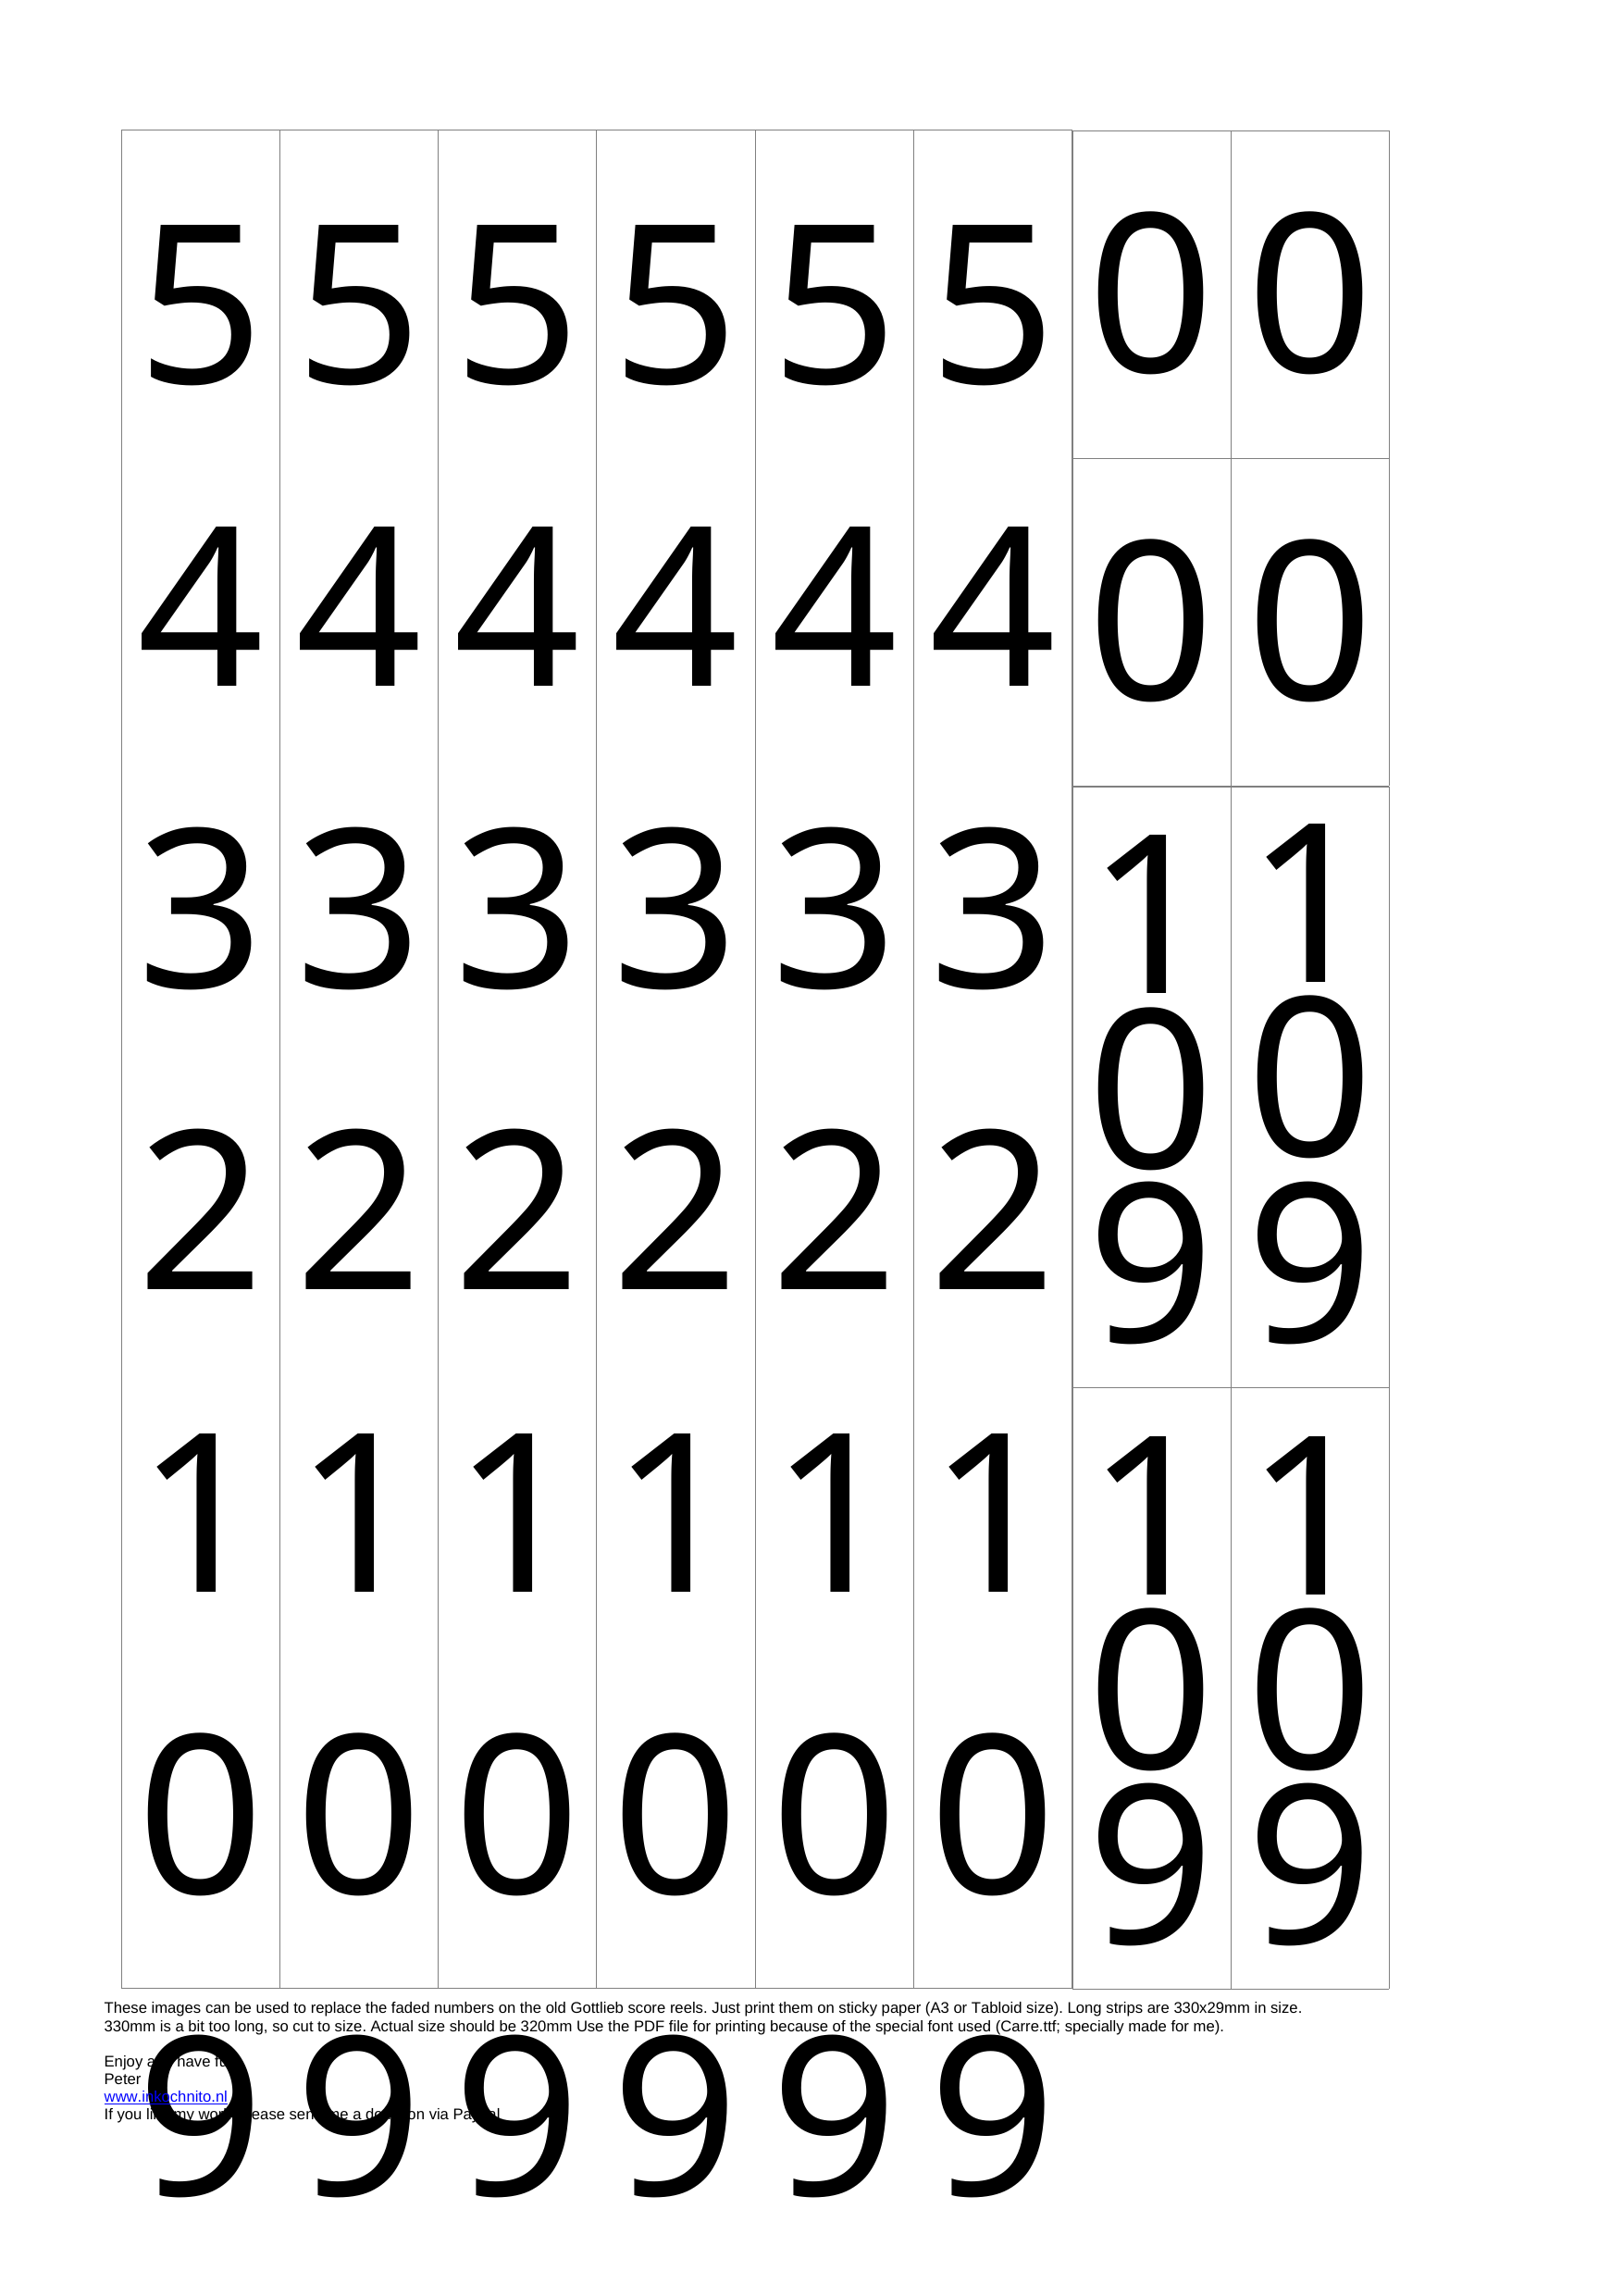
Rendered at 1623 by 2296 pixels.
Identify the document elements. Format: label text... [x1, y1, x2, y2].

text Peter [104, 2070, 1533, 2088]
text These images can be used to replace the faded numbers on the old Gottlieb score reels. Just print them on sticky paper (A3 or Tabloid size). Long strips are 330x29mm in size. [104, 1999, 1533, 2017]
text 330mm is a bit too long, so cut to size. Actual size should be 320mm Use the PDF file for printing because of the special font used (Carre.ttf; specially made for me). [104, 2017, 1533, 2034]
text If you like my work, please send me a donation via Paypal [104, 2105, 1533, 2123]
text Enjoy and have fun, [104, 2053, 1533, 2070]
text www.inkochnito.nl [104, 2088, 1533, 2105]
